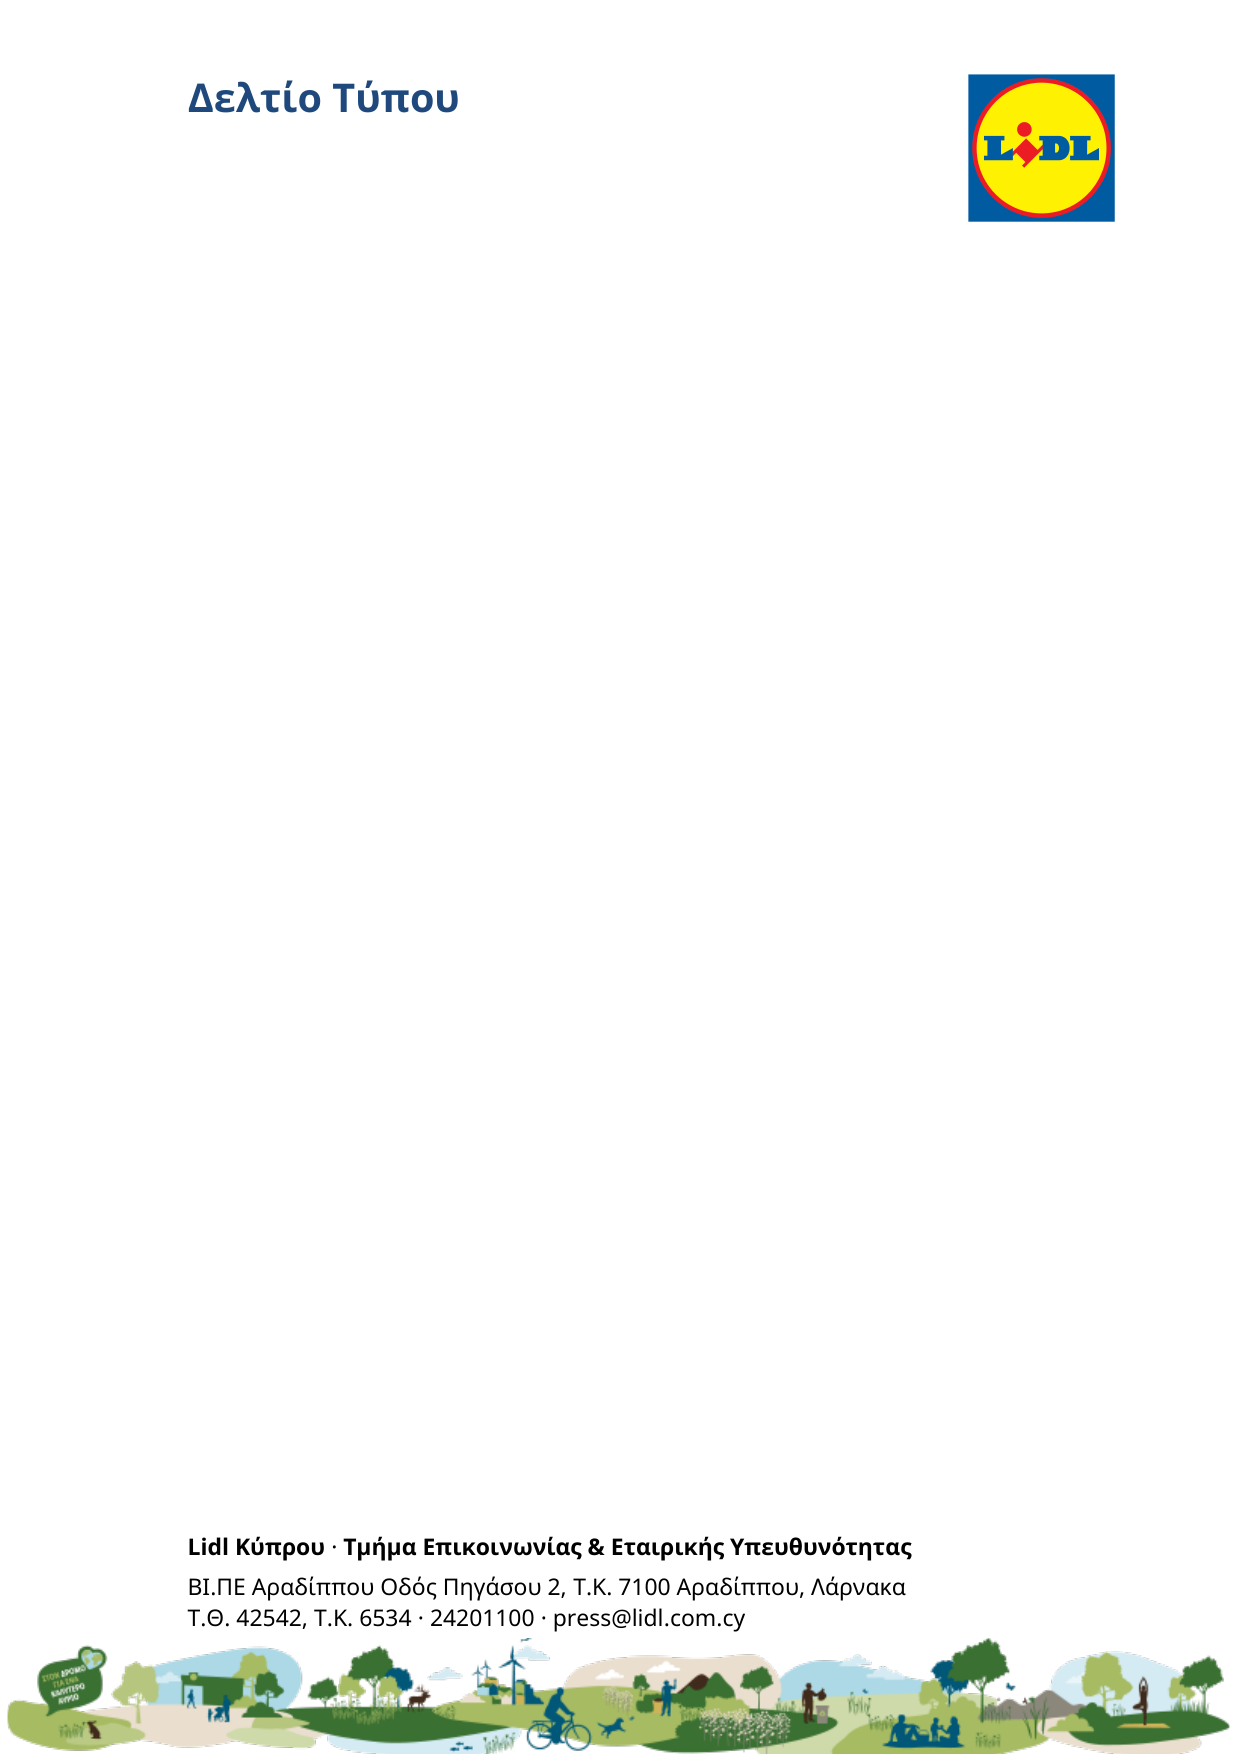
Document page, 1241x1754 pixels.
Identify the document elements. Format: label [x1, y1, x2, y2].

picture [967, 73, 1116, 223]
picture [6, 1638, 1233, 1754]
